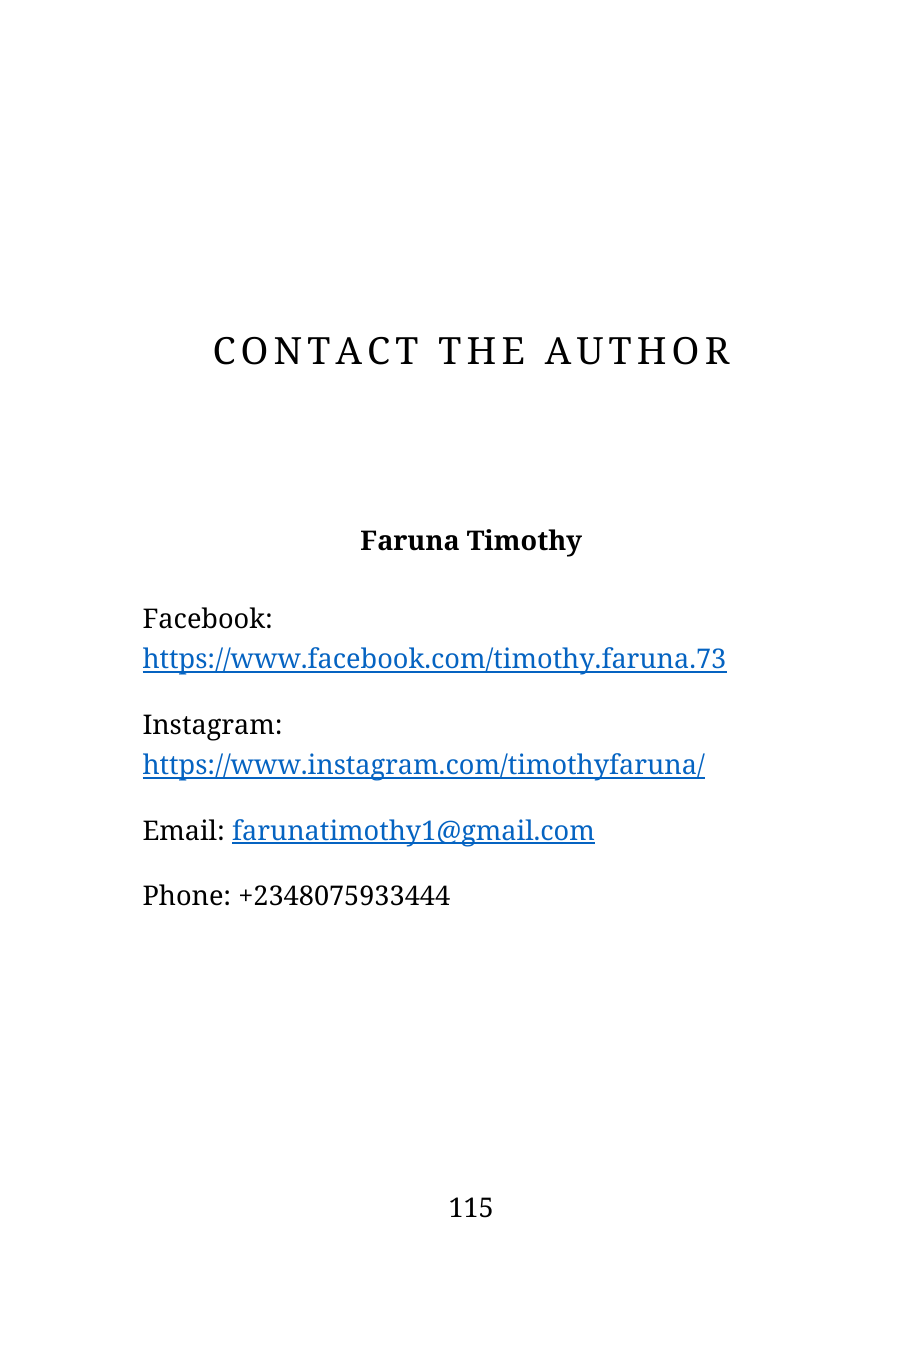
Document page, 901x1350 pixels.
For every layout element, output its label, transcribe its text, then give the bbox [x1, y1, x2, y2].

text Instagram: https://www.instagram.com/timothyfaruna/ [142, 705, 800, 783]
subtitle Faruna Timothy [142, 521, 800, 558]
text Phone: +2348075933444 [142, 877, 800, 914]
subtitle CONTACT THE AUTHOR [142, 325, 800, 376]
text Email: farunatimothy1@gmail.com [142, 811, 800, 848]
text Facebook: https://www.facebook.com/timothy.faruna.73 [142, 599, 800, 677]
